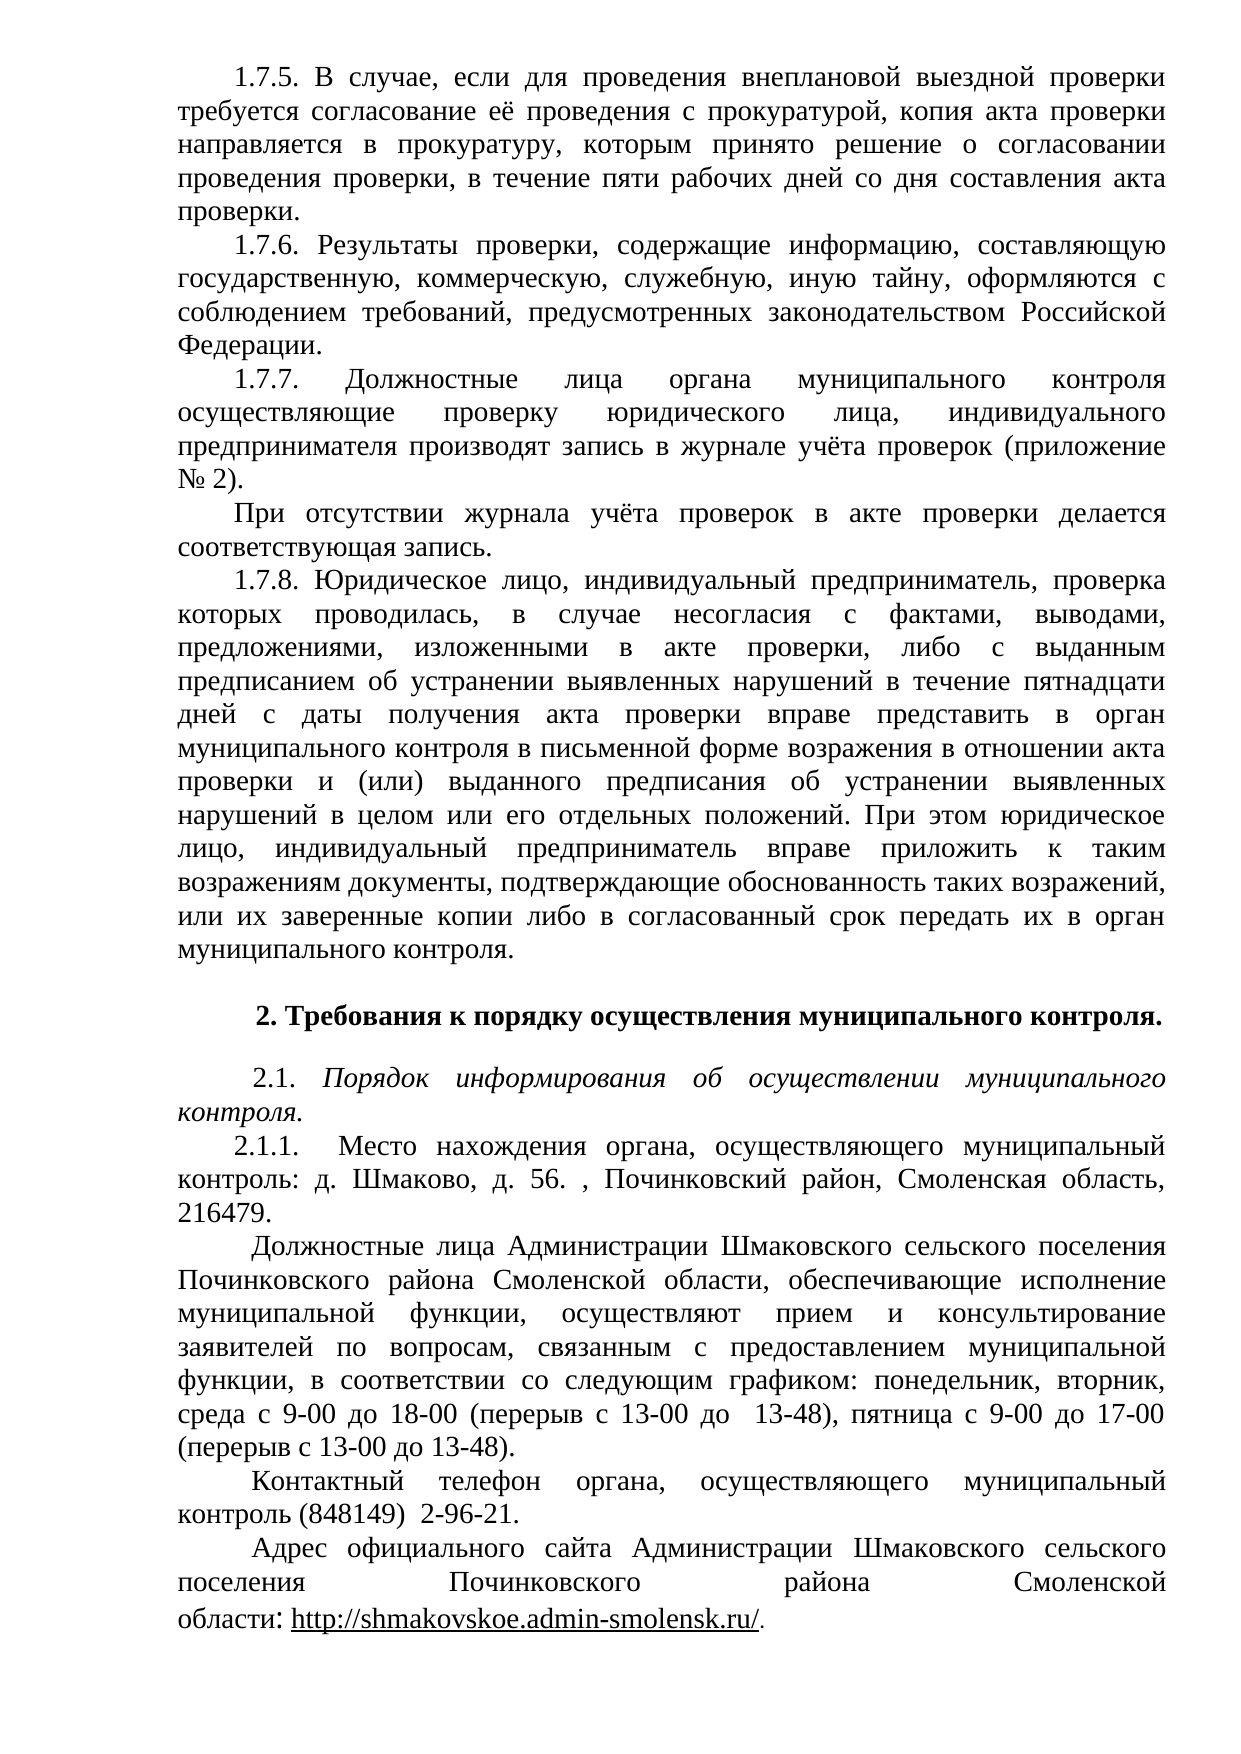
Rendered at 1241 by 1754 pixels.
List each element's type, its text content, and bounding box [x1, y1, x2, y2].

text 1.7.5. В случае, если для проведения внеплановой выездной проверки требуется согласование её проведения с прокуратурой, копия акта проверки направляется в прокуратуру, которым принято решение о согласовании проведения проверки, в течение пяти рабочих дней со дня составления акта проверки. [177, 59, 1167, 227]
text При отсутствии журнала учёта проверок в акте проверки делается соответствующая запись. [177, 495, 1167, 562]
text 2.1.1. Место нахождения органа, осуществляющего муниципальный контроль: д. Шмаково, д. 56. , Починковский район, Смоленская область, 216479. [177, 1128, 1167, 1228]
text 1.7.8. Юридическое лицо, индивидуальный предприниматель, проверка которых проводилась, в случае несогласия с фактами, выводами, предложениями, изложенными в акте проверки, либо с выданным предписанием об устранении выявленных нарушений в течение пятнадцати дней с даты получения акта проверки вправе представить в орган муниципального контроля в письменной форме возражения в отношении акта проверки и (или) выданного предписания об устранении выявленных нарушений в целом или его отдельных положений. При этом юридическое лицо, индивидуальный предприниматель вправе приложить к таким возражениям документы, подтверждающие обоснованность таких возражений, или их заверенные копии либо в согласованный срок передать их в орган муниципального контроля. [177, 562, 1167, 965]
text 2. Требования к порядку осуществления муниципального контроля. [177, 998, 1167, 1032]
text 1.7.6. Результаты проверки, содержащие информацию, составляющую государственную, коммерческую, служебную, иную тайну, оформляются с соблюдением требований, предусмотренных законодательством Российской Федерации. [177, 227, 1167, 361]
text Адрес официального сайта Администрации Шмаковского сельского поселения Починковского района Смоленской области: http://shmakovskoe.admin-smolensk.ru/. [177, 1530, 1167, 1637]
text 1.7.7. Должностные лица органа муниципального контроля осуществляющие проверку юридического лица, индивидуального предпринимателя производят запись в журнале учёта проверок (приложение № 2). [177, 361, 1167, 495]
text 2.1. Порядок информирования об осуществлении муниципального контроля. [177, 1061, 1167, 1128]
text Контактный телефон органа, осуществляющего муниципальный контроль (848149) 2-96-21. [177, 1463, 1167, 1530]
text Должностные лица Администрации Шмаковского сельского поселения Починковского района Смоленской области, обеспечивающие исполнение муниципальной функции, осуществляют прием и консультирование заявителей по вопросам, связанным с предоставлением муниципальной функции, в соответствии со следующим графиком: понедельник, вторник, среда с 9-00 до 18-00 (перерыв с 13-00 до 13-48), пятница с 9-00 до 17-00 (перерыв с 13-00 до 13-48). [177, 1228, 1167, 1463]
